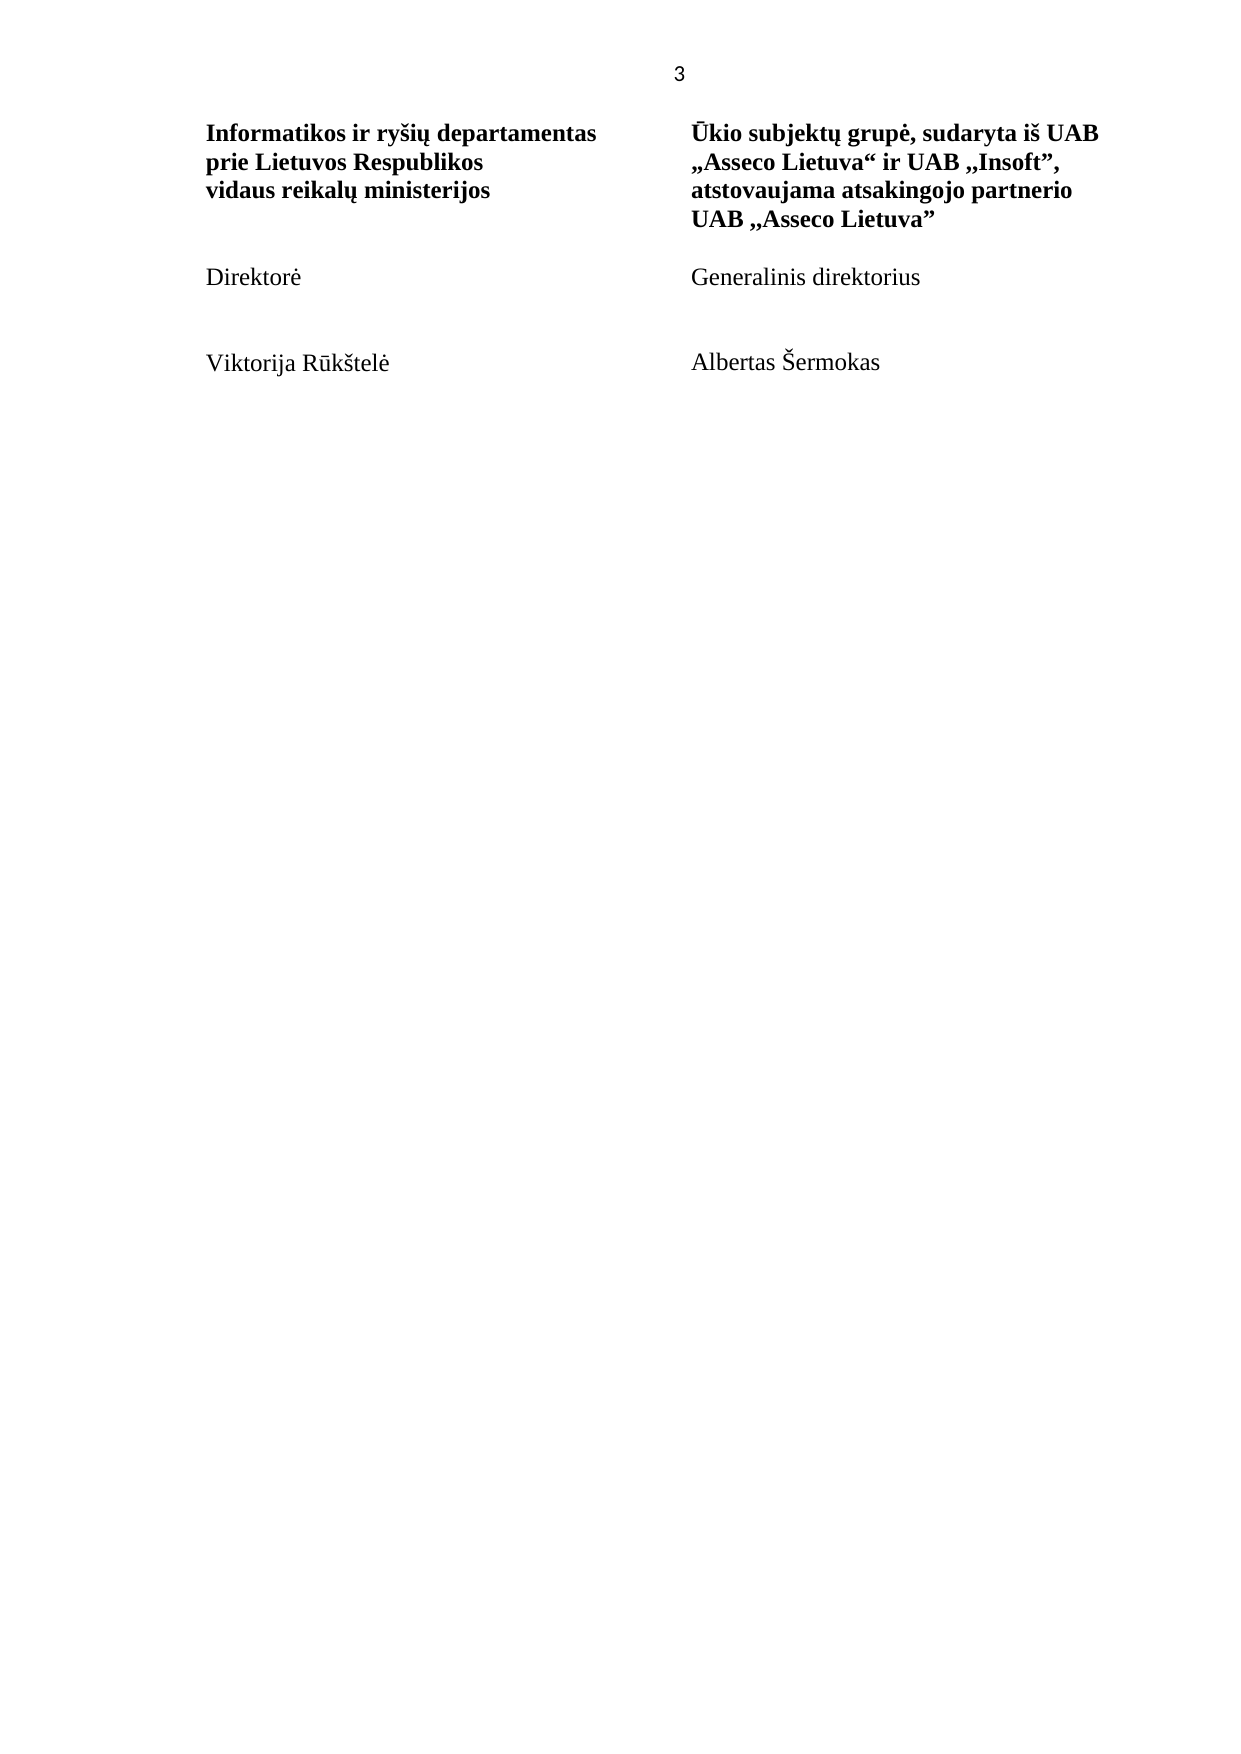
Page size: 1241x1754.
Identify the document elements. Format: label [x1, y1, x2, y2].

table_header [680, 118, 1171, 443]
table_header [194, 118, 679, 443]
